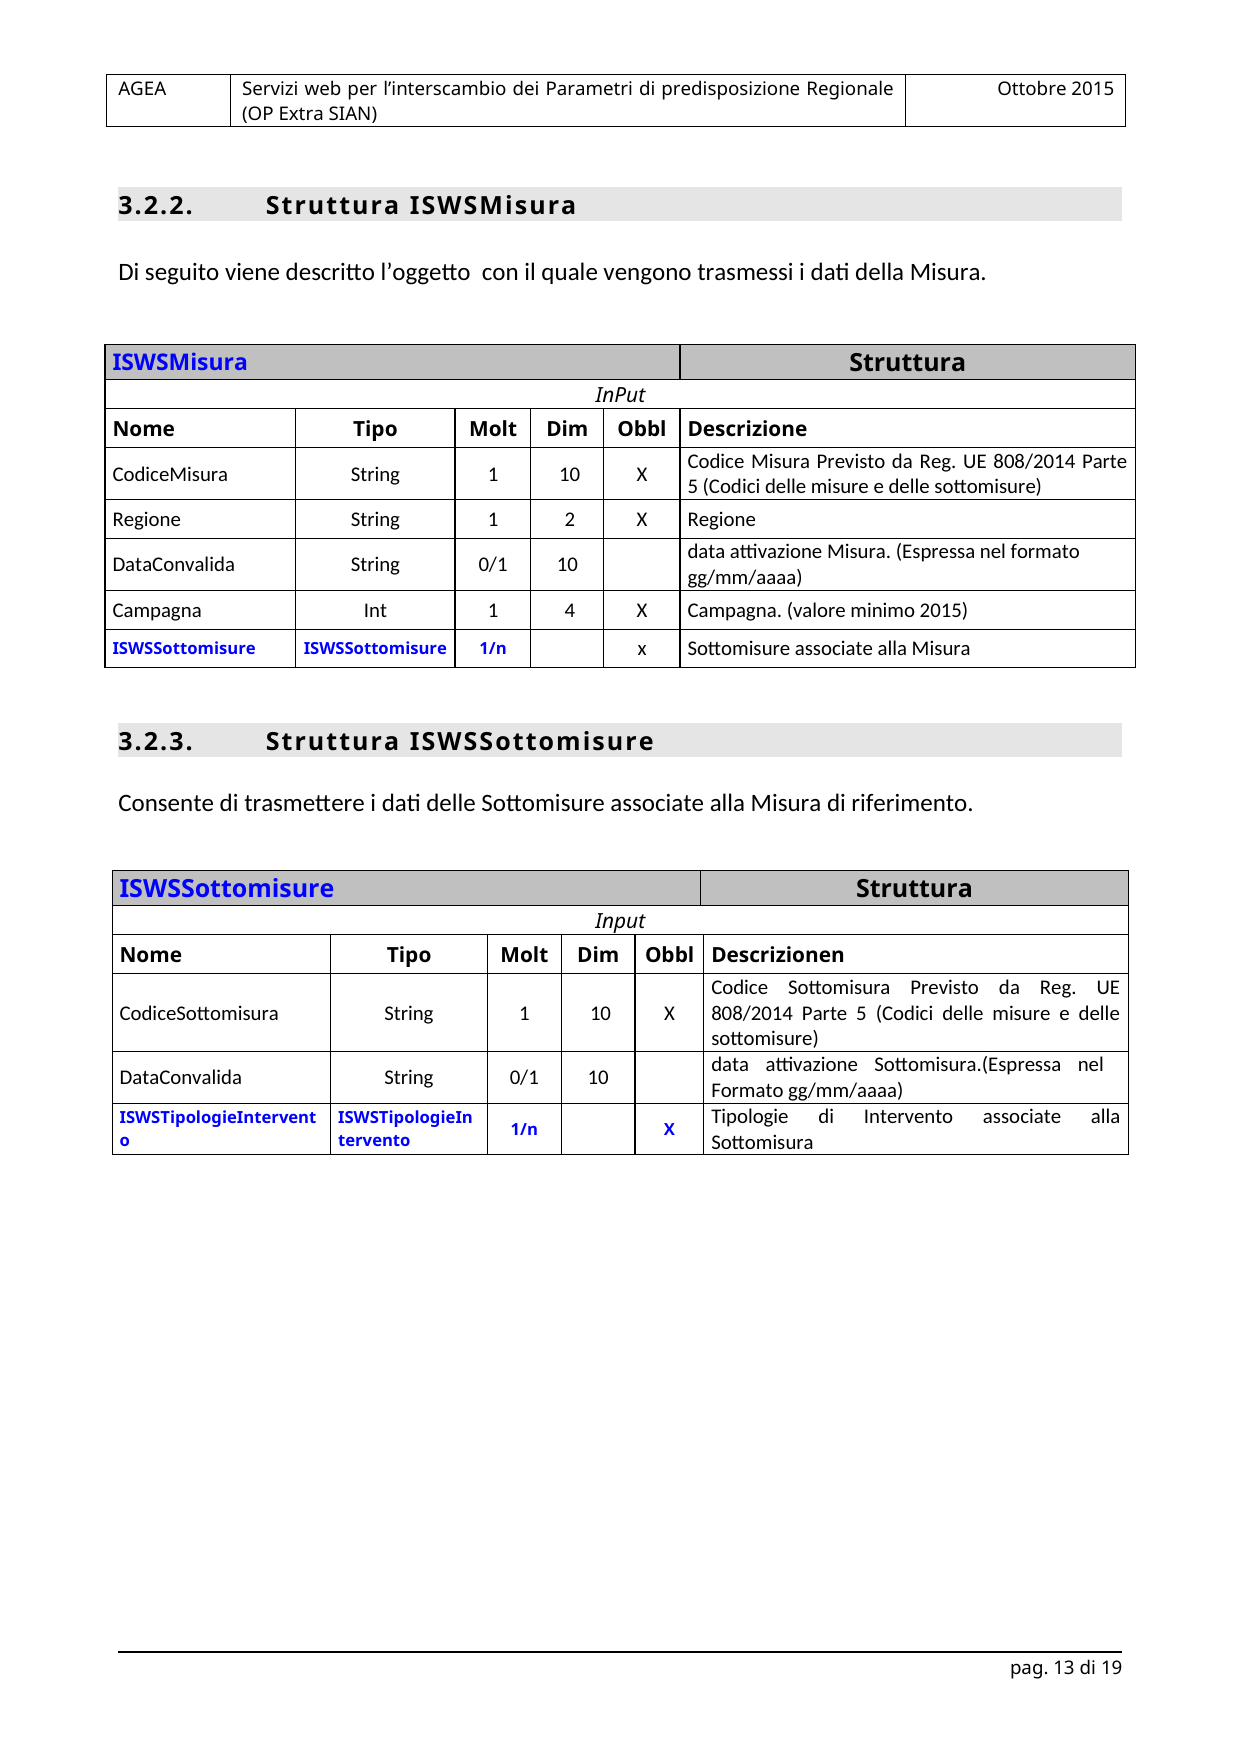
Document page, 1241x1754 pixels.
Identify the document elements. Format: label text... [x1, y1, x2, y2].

table_cell data attivazione Sottomisura.(Espressa nel Formato gg/mm/aaaa) [704, 1052, 1128, 1102]
table_cell ISWSSottomisure [106, 630, 295, 667]
table_cell Obbl [604, 409, 679, 447]
table_cell Tipologie di Intervento associate alla Sottomisura [704, 1104, 1128, 1154]
table_cell [531, 630, 603, 667]
table_cell Descrizione [681, 409, 1135, 447]
table_header Struttura [681, 345, 1135, 379]
table_cell Nome [113, 935, 330, 973]
table_cell 1/n [488, 1104, 561, 1154]
table_cell x [604, 630, 679, 667]
table_cell [604, 539, 679, 589]
table_cell 4 [531, 591, 603, 628]
table_cell Descrizionen [704, 935, 1128, 973]
table_header ISWSSottomisure [113, 871, 700, 905]
table_cell 10 [562, 1052, 634, 1102]
table_cell String [331, 974, 487, 1051]
table_cell data attivazione Misura. (Espressa nel formato gg/mm/aaaa) [681, 539, 1135, 589]
list Di seguito viene descritto l’oggetto con il quale vengono trasmessi i dati della Misura. [118, 256, 1122, 287]
table_cell 0/1 [456, 539, 530, 589]
table_cell DataConvalida [113, 1052, 330, 1102]
table_cell X [604, 500, 679, 538]
table_cell Campagna [106, 591, 295, 628]
table_cell Codice Sottomisura Previsto da Reg. UE 808/2014 Parte 5 (Codici delle misure e delle sottomisure) [704, 974, 1128, 1051]
table_header Struttura [701, 871, 1128, 905]
table_cell 1/n [456, 630, 530, 667]
table_cell 2 [531, 500, 603, 538]
table_cell Molt [456, 409, 530, 447]
table_cell 10 [531, 539, 603, 589]
table_cell ISWSSottomisure [296, 630, 454, 667]
table_cell Sottomisure associate alla Misura [681, 630, 1135, 667]
table_cell Dim [562, 935, 634, 973]
table_cell DataConvalida [106, 539, 295, 589]
table_cell CodiceMisura [106, 448, 295, 499]
table_cell String [296, 539, 454, 589]
table_cell 1 [488, 974, 561, 1051]
table_cell Regione [681, 500, 1135, 538]
table_cell String [331, 1052, 487, 1102]
table_cell [562, 1104, 634, 1154]
list Struttura ISWSSottomisure [118, 723, 1122, 757]
table_cell String [296, 448, 454, 499]
table_cell 0/1 [488, 1052, 561, 1102]
list Consente di trasmettere i dati delle Sottomisure associate alla Misura di riferimento. [118, 787, 1122, 818]
list Struttura ISWSMisura [118, 187, 1122, 221]
table_cell 1 [456, 448, 530, 499]
table_cell InPut [106, 380, 1135, 408]
table_cell CodiceSottomisura [113, 974, 330, 1051]
table_cell Input [113, 906, 1128, 934]
table_cell ISWSTipologieIntervento [113, 1104, 330, 1154]
table_cell 10 [531, 448, 603, 499]
table_cell 1 [456, 591, 530, 628]
table_cell Tipo [296, 409, 454, 447]
table_cell ISWSTipologieIntervento [331, 1104, 487, 1154]
table_cell X [604, 448, 679, 499]
table_cell Campagna. (valore minimo 2015) [681, 591, 1135, 628]
table_cell Obbl [636, 935, 703, 973]
table_cell [636, 1052, 703, 1102]
table_cell X [604, 591, 679, 628]
table_cell Regione [106, 500, 295, 538]
table_cell Int [296, 591, 454, 628]
table_cell Molt [488, 935, 561, 973]
table_cell X [636, 1104, 703, 1154]
table_header ISWSMisura [106, 345, 679, 379]
table_cell Nome [106, 409, 295, 447]
table_cell X [636, 974, 703, 1051]
table_cell Codice Misura Previsto da Reg. UE 808/2014 Parte 5 (Codici delle misure e delle sottomisure) [681, 448, 1135, 499]
table_cell Dim [531, 409, 603, 447]
table_cell 1 [456, 500, 530, 538]
table_cell Tipo [331, 935, 487, 973]
table_cell String [296, 500, 454, 538]
table_cell 10 [562, 974, 634, 1051]
